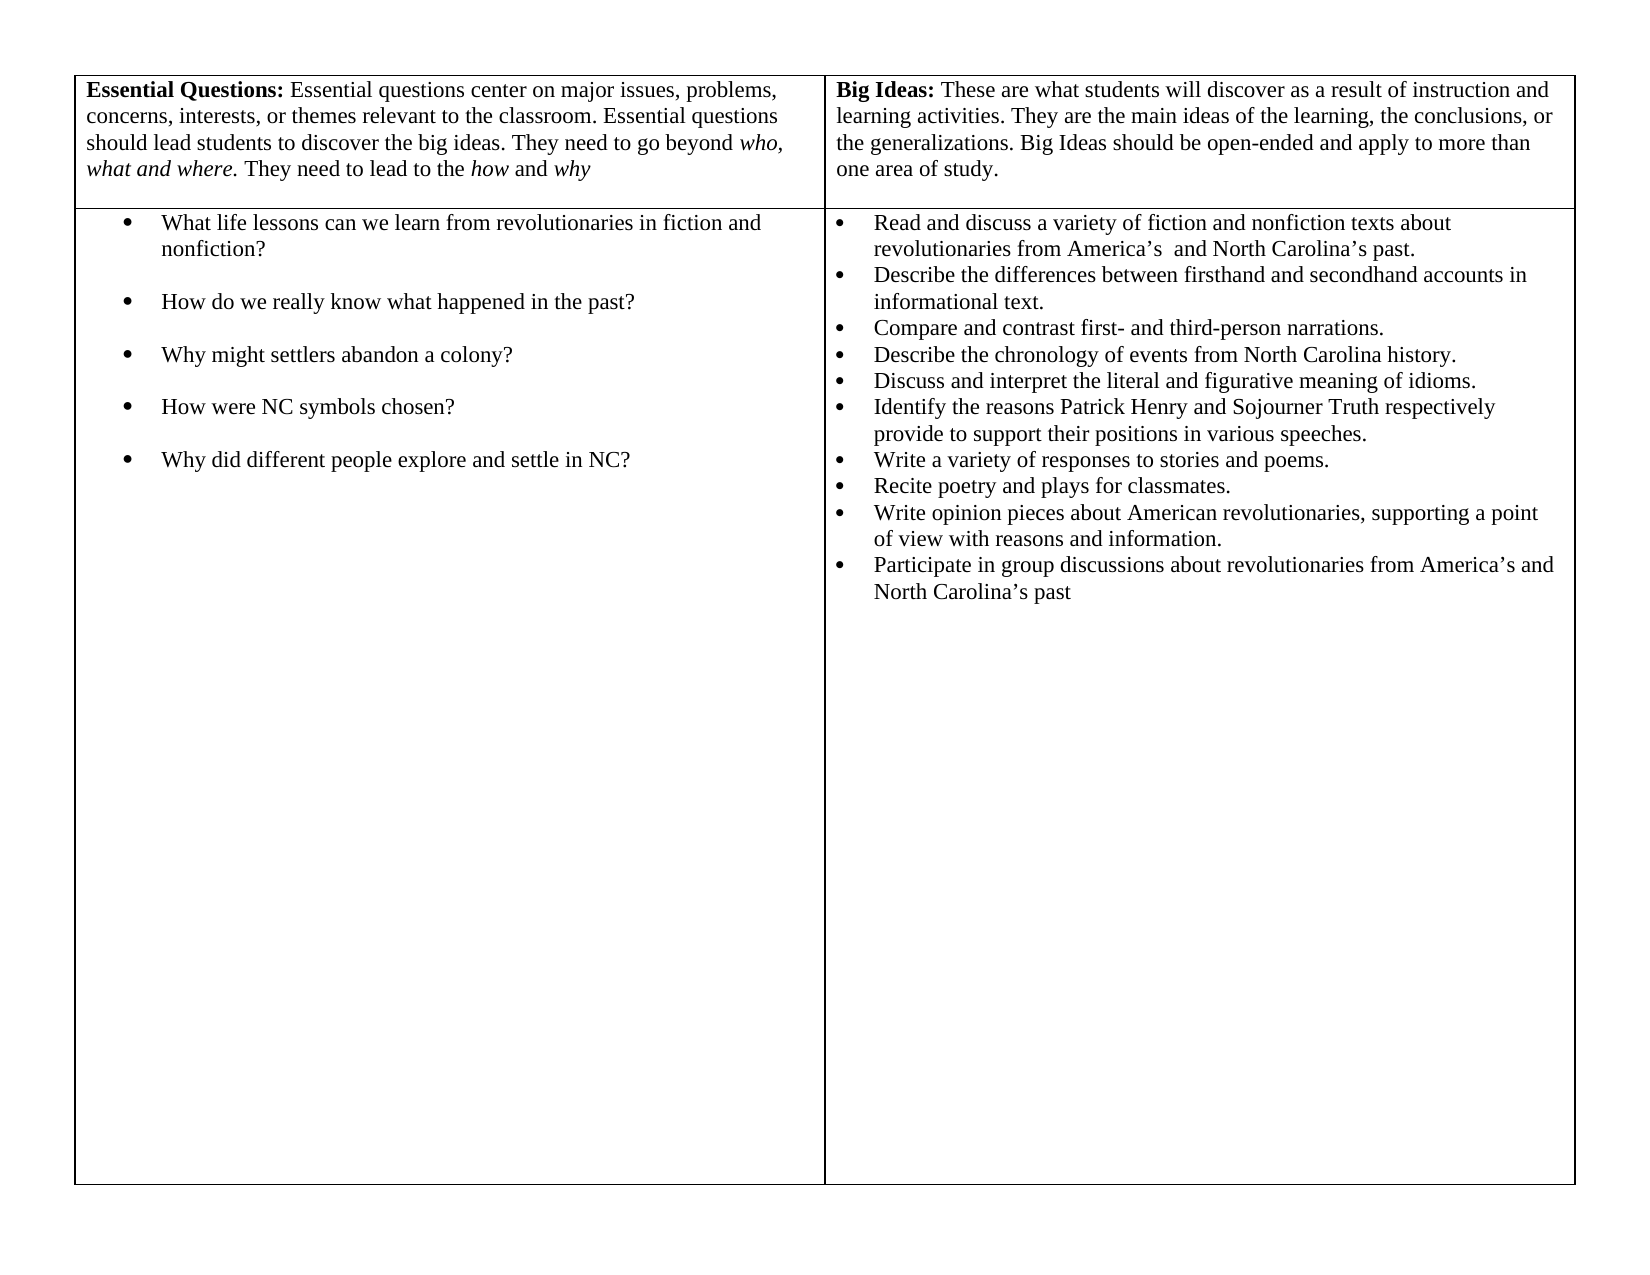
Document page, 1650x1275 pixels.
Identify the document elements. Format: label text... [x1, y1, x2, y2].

table_cell Read and discuss a variety of fiction and nonfiction texts about revolutionaries from America’s and North Carolina’s past. Describe the differences between firsthand and secondhand accounts in informational text. Compare and contrast first- and third-person narrations. Describe the chronology of events from North Carolina history. Discuss and interpret the literal and figurative meaning of idioms. Identify the reasons Patrick Henry and Sojourner Truth respectively provide to support their positions in various speeches. Write a variety of responses to stories and poems. Recite poetry and plays for classmates. Write opinion pieces about American revolutionaries, supporting a point of view with reasons and information. Participate in group discussions about revolutionaries from America’s and North Carolina’s past [826, 209, 1574, 1184]
table_header Essential Questions: Essential questions center on major issues, problems, concerns, interests, or themes relevant to the classroom. Essential questions should lead students to discover the big ideas. They need to go beyond who, what and where. They need to lead to the how and why [76, 76, 824, 208]
table_cell What life lessons can we learn from revolutionaries in fiction and nonfiction? How do we really know what happened in the past? Why might settlers abandon a colony? How were NC symbols chosen? Why did different people explore and settle in NC? [76, 209, 824, 1184]
table_header Big Ideas: These are what students will discover as a result of instruction and learning activities. They are the main ideas of the learning, the conclusions, or the generalizations. Big Ideas should be open-ended and apply to more than one area of study. [826, 76, 1574, 208]
